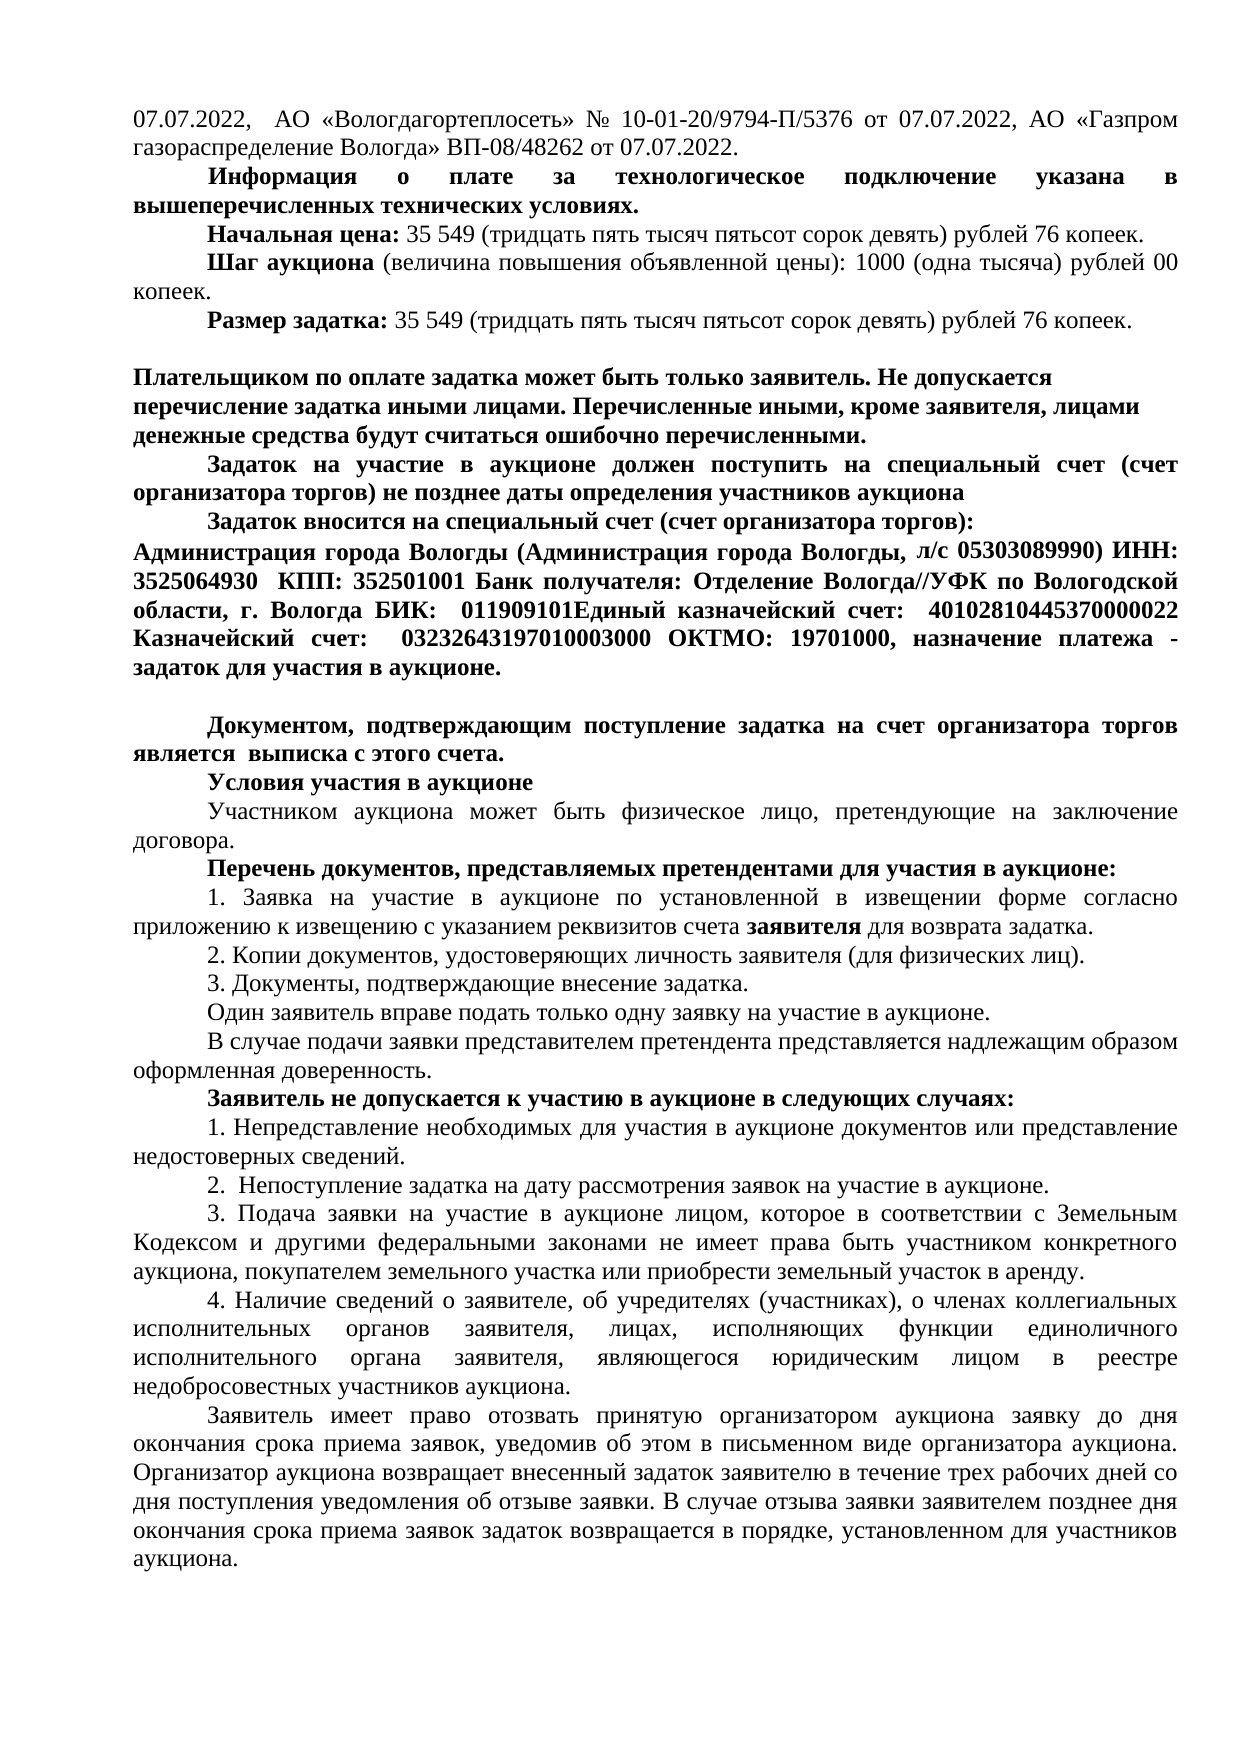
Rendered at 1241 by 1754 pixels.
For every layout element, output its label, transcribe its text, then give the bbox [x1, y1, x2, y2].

text Плательщиком по оплате задатка может быть только заявитель. Не допускается перечисление задатка иными лицами. Перечисленные иными, кроме заявителя, лицами денежные средства будут считаться ошибочно перечисленными. [133, 362, 1179, 449]
text 3. Подача заявки на участие в аукционе лицом, которое в соответствии с Земельным Кодексом и другими федеральными законами не имеет права быть участником конкретного аукциона, покупателем земельного участка или приобрести земельный участок в аренду. [133, 1198, 1179, 1285]
text Заявитель не допускается к участию в аукционе в следующих случаях: [133, 1083, 1179, 1112]
text Информация о плате за технологическое подключение указана в вышеперечисленных технических условиях. [133, 161, 1179, 219]
text Задаток вносится на специальный счет (счет организатора торгов): [133, 506, 1179, 535]
text Документом, подтверждающим поступление задатка на счет организатора торгов является выписка с этого счета. [133, 710, 1179, 767]
text 1. Непредставление необходимых для участия в аукционе документов или представление недостоверных сведений. [133, 1112, 1179, 1170]
text Условия участия в аукционе [133, 767, 1179, 796]
text Администрация города Вологды (Администрация города Вологды, л/с 05303089990) ИНН: 3525064930 КПП: 352501001 Банк получателя: Отделение Вологда//УФК по Вологодской области, г. Вологда БИК: 011909101Единый казначейский счет: 40102810445370000022 Казначейский счет: 03232643197010003000 ОКТМО: 19701000, назначение платежа - задаток для участия в аукционе. [133, 535, 1179, 681]
text В случае подачи заявки представителем претендента представляется надлежащим образом оформленная доверенность. [133, 1026, 1179, 1083]
text 1. Заявка на участие в аукционе по установленной в извещении форме согласно приложению к извещению с указанием реквизитов счета заявителя для возврата задатка. [133, 882, 1179, 940]
text Начальная цена: 35 549 (тридцать пять тысяч пятьсот сорок девять) рублей 76 копеек. [133, 219, 1179, 247]
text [133, 104, 1179, 161]
text Участником аукциона может быть физическое лицо, претендующие на заключение договора. [133, 796, 1179, 853]
text Заявитель имеет право отозвать принятую организатором аукциона заявку до дня окончания срока приема заявок, уведомив об этом в письменном виде организатора аукциона. Организатор аукциона возвращает внесенный задаток заявителю в течение трех рабочих дней со дня поступления уведомления об отзыве заявки. В случае отзыва заявки заявителем позднее дня окончания срока приема заявок задаток возвращается в порядке, установленном для участников аукциона. [133, 1400, 1179, 1572]
text 2. Непоступление задатка на дату рассмотрения заявок на участие в аукционе. [133, 1170, 1179, 1198]
text 4. Наличие сведений о заявителе, об учредителях (участниках), о членах коллегиальных исполнительных органов заявителя, лицах, исполняющих функции единоличного исполнительного органа заявителя, являющегося юридическим лицом в реестре недобросовестных участников аукциона. [133, 1285, 1179, 1400]
text 3. Документы, подтверждающие внесение задатка. [133, 968, 1179, 997]
text Задаток на участие в аукционе должен поступить на специальный счет (счет организатора торгов) не позднее даты определения участников аукциона [133, 449, 1179, 506]
text 2. Копии документов, удостоверяющих личность заявителя (для физических лиц). [133, 940, 1179, 968]
text Перечень документов, представляемых претендентами для участия в аукционе: [133, 853, 1179, 882]
text Шаг аукциона (величина повышения объявленной цены): 1000 (одна тысяча) рублей 00 копеек. [133, 247, 1179, 305]
text Один заявитель вправе подать только одну заявку на участие в аукционе. [133, 997, 1179, 1026]
text Размер задатка: 35 549 (тридцать пять тысяч пятьсот сорок девять) рублей 76 копеек. [133, 305, 1179, 334]
